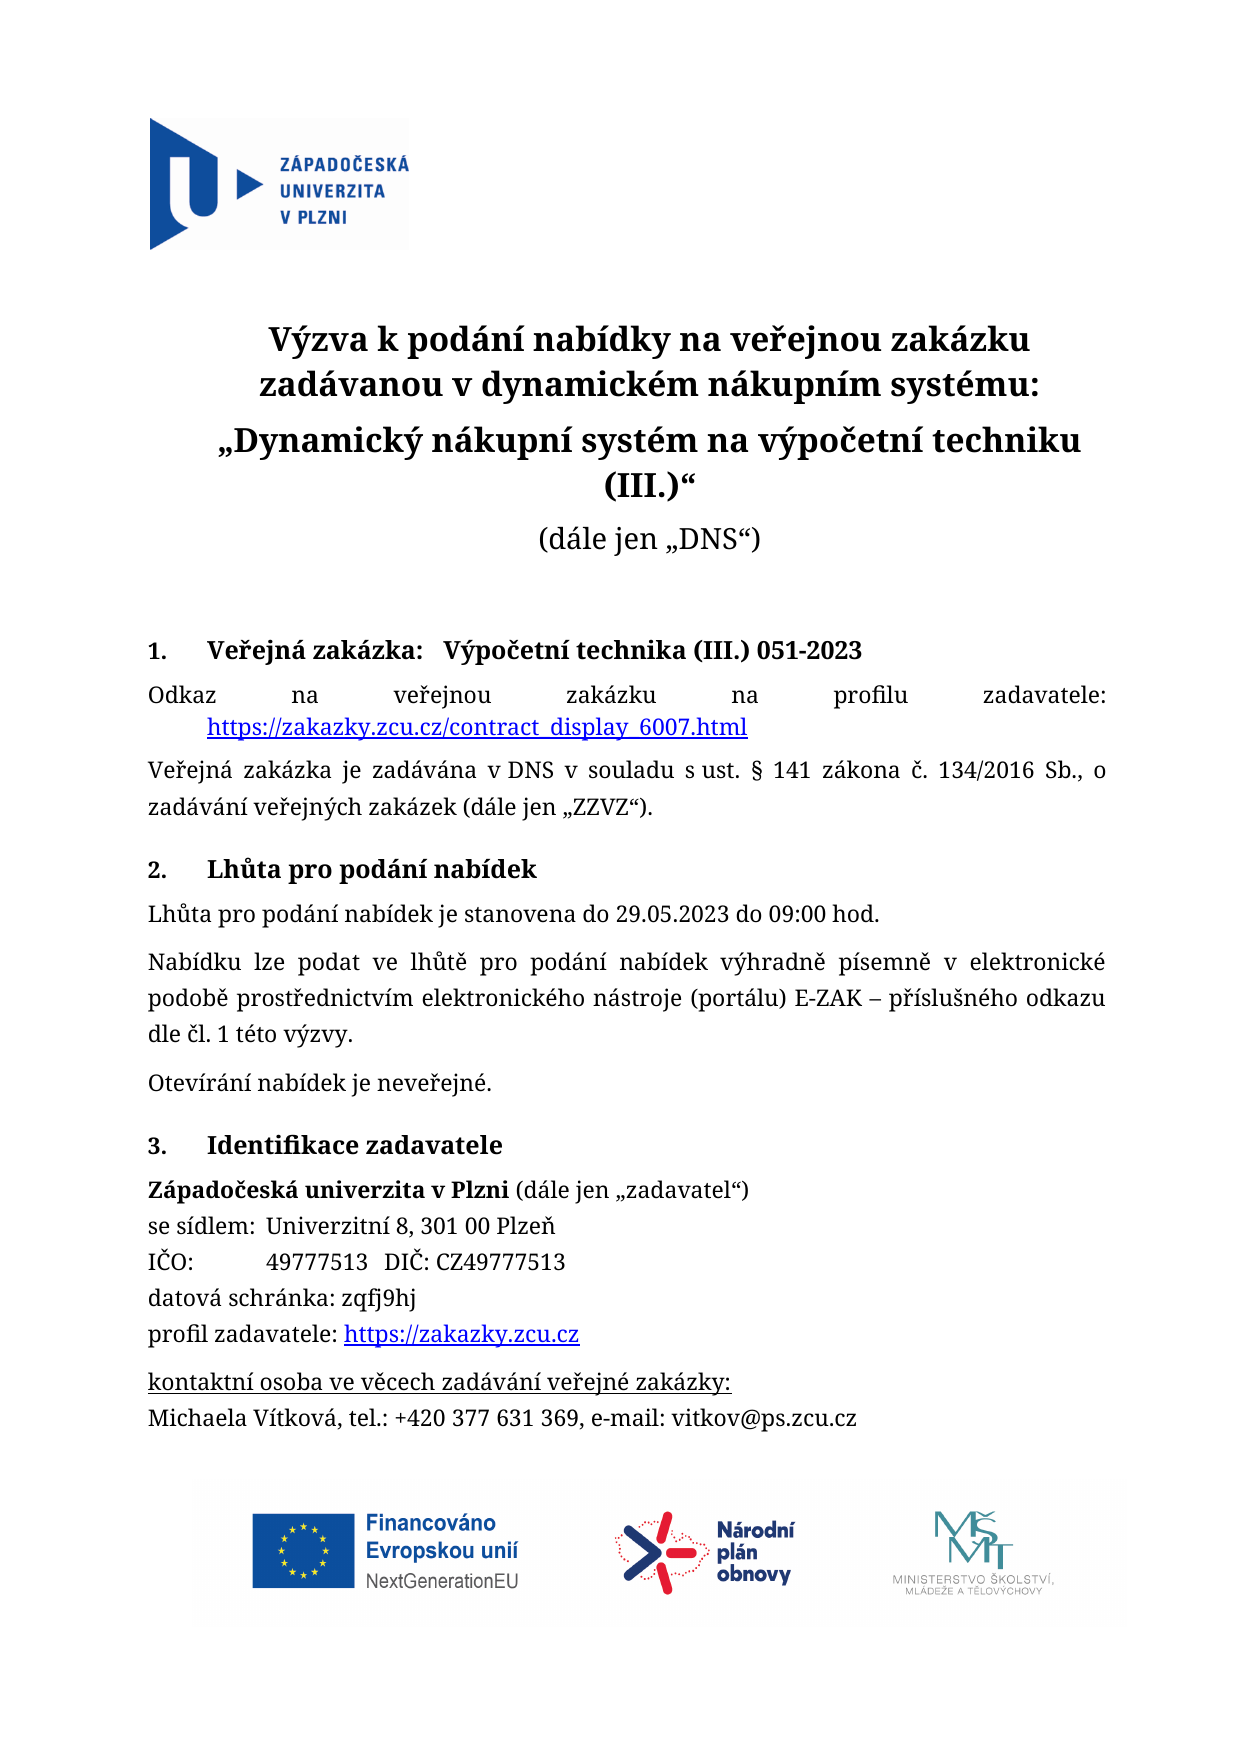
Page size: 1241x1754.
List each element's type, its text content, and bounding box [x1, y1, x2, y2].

picture [192, 1479, 1127, 1627]
text Michaela Vítková, tel.: +420 377 631 369, e-mail: vitkov@ps.zcu.cz [148, 1402, 1107, 1433]
text Veřejná zakázka je zadávána v DNS v souladu s ust. § 141 zákona č. 134/2016 Sb., o zadávání veřejných zakázek (dále jen „ZZVZ“). [148, 754, 1107, 822]
text profil zadavatele: https://zakazky.zcu.cz [148, 1318, 1107, 1349]
subtitle Lhůta pro podání nabídek [148, 851, 1107, 885]
text „Dynamický nákupní systém na výpočetní techniku (III.)“ [192, 417, 1107, 508]
picture [150, 118, 409, 250]
text IČO: 49777513 DIČ: CZ49777513 [148, 1246, 1107, 1277]
text Výzva k podání nabídky na veřejnou zakázku zadávanou v dynamickém nákupním systému: [192, 316, 1107, 406]
text Lhůta pro podání nabídek je stanovena do 29.05.2023 do 09:00 hod. [148, 898, 1107, 929]
text Nabídku lze podat ve lhůtě pro podání nabídek výhradně písemně v elektronické podobě prostřednictvím elektronického nástroje (portálu) E-ZAK – příslušného odkazu dle čl. 1 této výzvy. [148, 946, 1107, 1049]
subtitle Identifikace zadavatele [148, 1128, 1107, 1162]
text datová schránka: zqfj9hj [148, 1282, 1107, 1313]
text se sídlem: Univerzitní 8, 301 00 Plzeň [148, 1210, 1107, 1241]
text (dále jen „DNS“) [192, 518, 1107, 558]
text Otevírání nabídek je neveřejné. [148, 1067, 1107, 1098]
text Západočeská univerzita v Plzni (dále jen „zadavatel“) [148, 1174, 1107, 1205]
subtitle Veřejná zakázka: Výpočetní technika (III.) 051-2023 [148, 633, 1107, 667]
text Odkaz na veřejnou zakázku na profilu zadavatele: https://zakazky.zcu.cz/contract_display_6007.html [148, 679, 1107, 742]
text kontaktní osoba ve věcech zadávání veřejné zakázky: [148, 1366, 1107, 1398]
